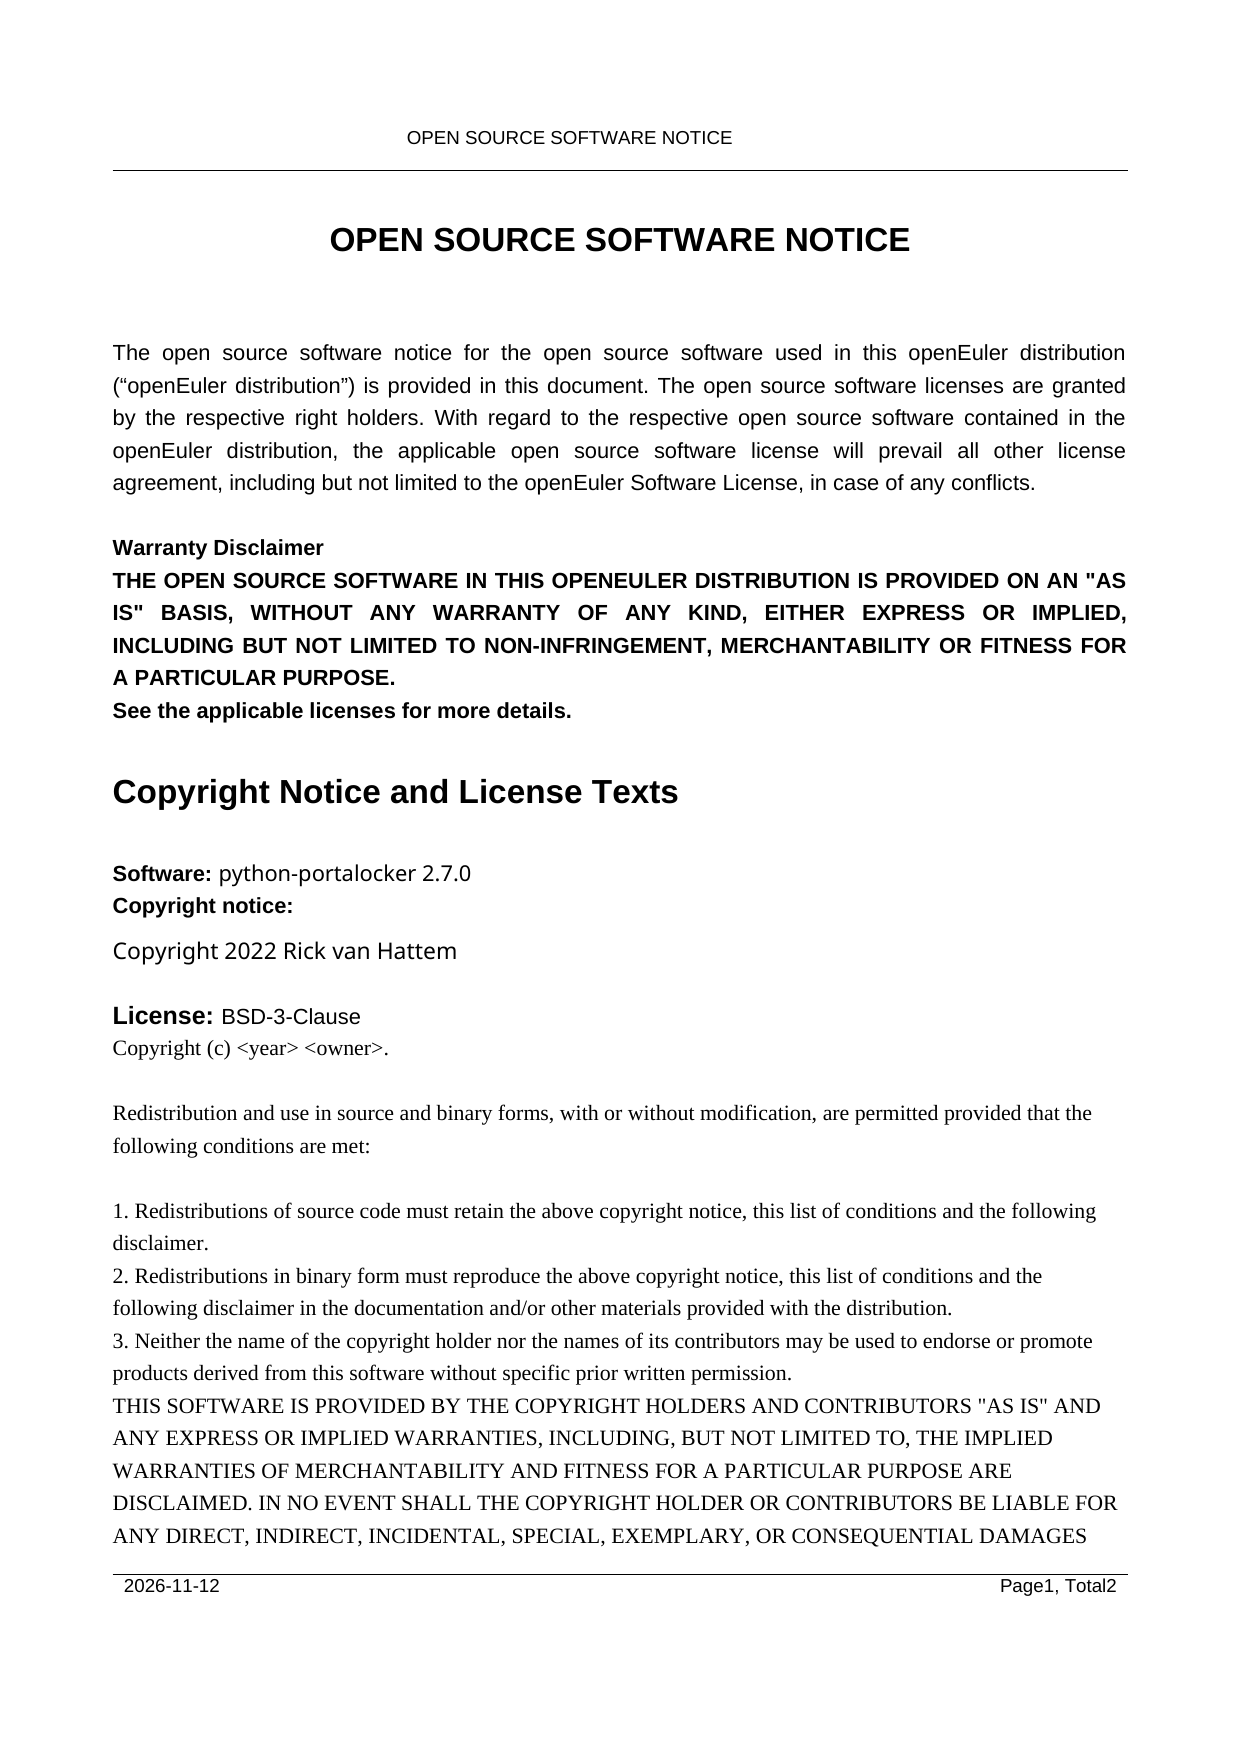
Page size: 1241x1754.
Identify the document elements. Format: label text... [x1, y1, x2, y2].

text THE OPEN SOURCE SOFTWARE IN THIS OPENEULER DISTRIBUTION IS PROVIDED ON AN "AS IS" BASIS, WITHOUT ANY WARRANTY OF ANY KIND, EITHER EXPRESS OR IMPLIED, INCLUDING BUT NOT LIMITED TO NON-INFRINGEMENT, MERCHANTABILITY OR FITNESS FOR A PARTICULAR PURPOSE. See the applicable licenses for more details. [112, 564, 1128, 726]
text Copyright Notice and License Texts [112, 759, 1128, 824]
text The open source software notice for the open source software used in this openEuler distribution (“openEuler distribution”) is provided in this document. The open source software licenses are granted by the respective right holders. With regard to the respective open source software contained in the openEuler distribution, the applicable open source software license will prevail all other license agreement, including but not limited to the openEuler Software License, in case of any conflicts. [112, 336, 1128, 499]
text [112, 1031, 1128, 1551]
text Copyright notice: [112, 889, 1128, 921]
text OPEN SOURCE SOFTWARE NOTICE [112, 206, 1128, 271]
text Warranty Disclaimer [112, 531, 1128, 564]
text License: BSD-3-Clause [112, 999, 1128, 1031]
title Software: python-portalocker 2.7.0 [112, 856, 1128, 889]
text Copyright 2022 Rick van Hattem [112, 934, 1128, 999]
